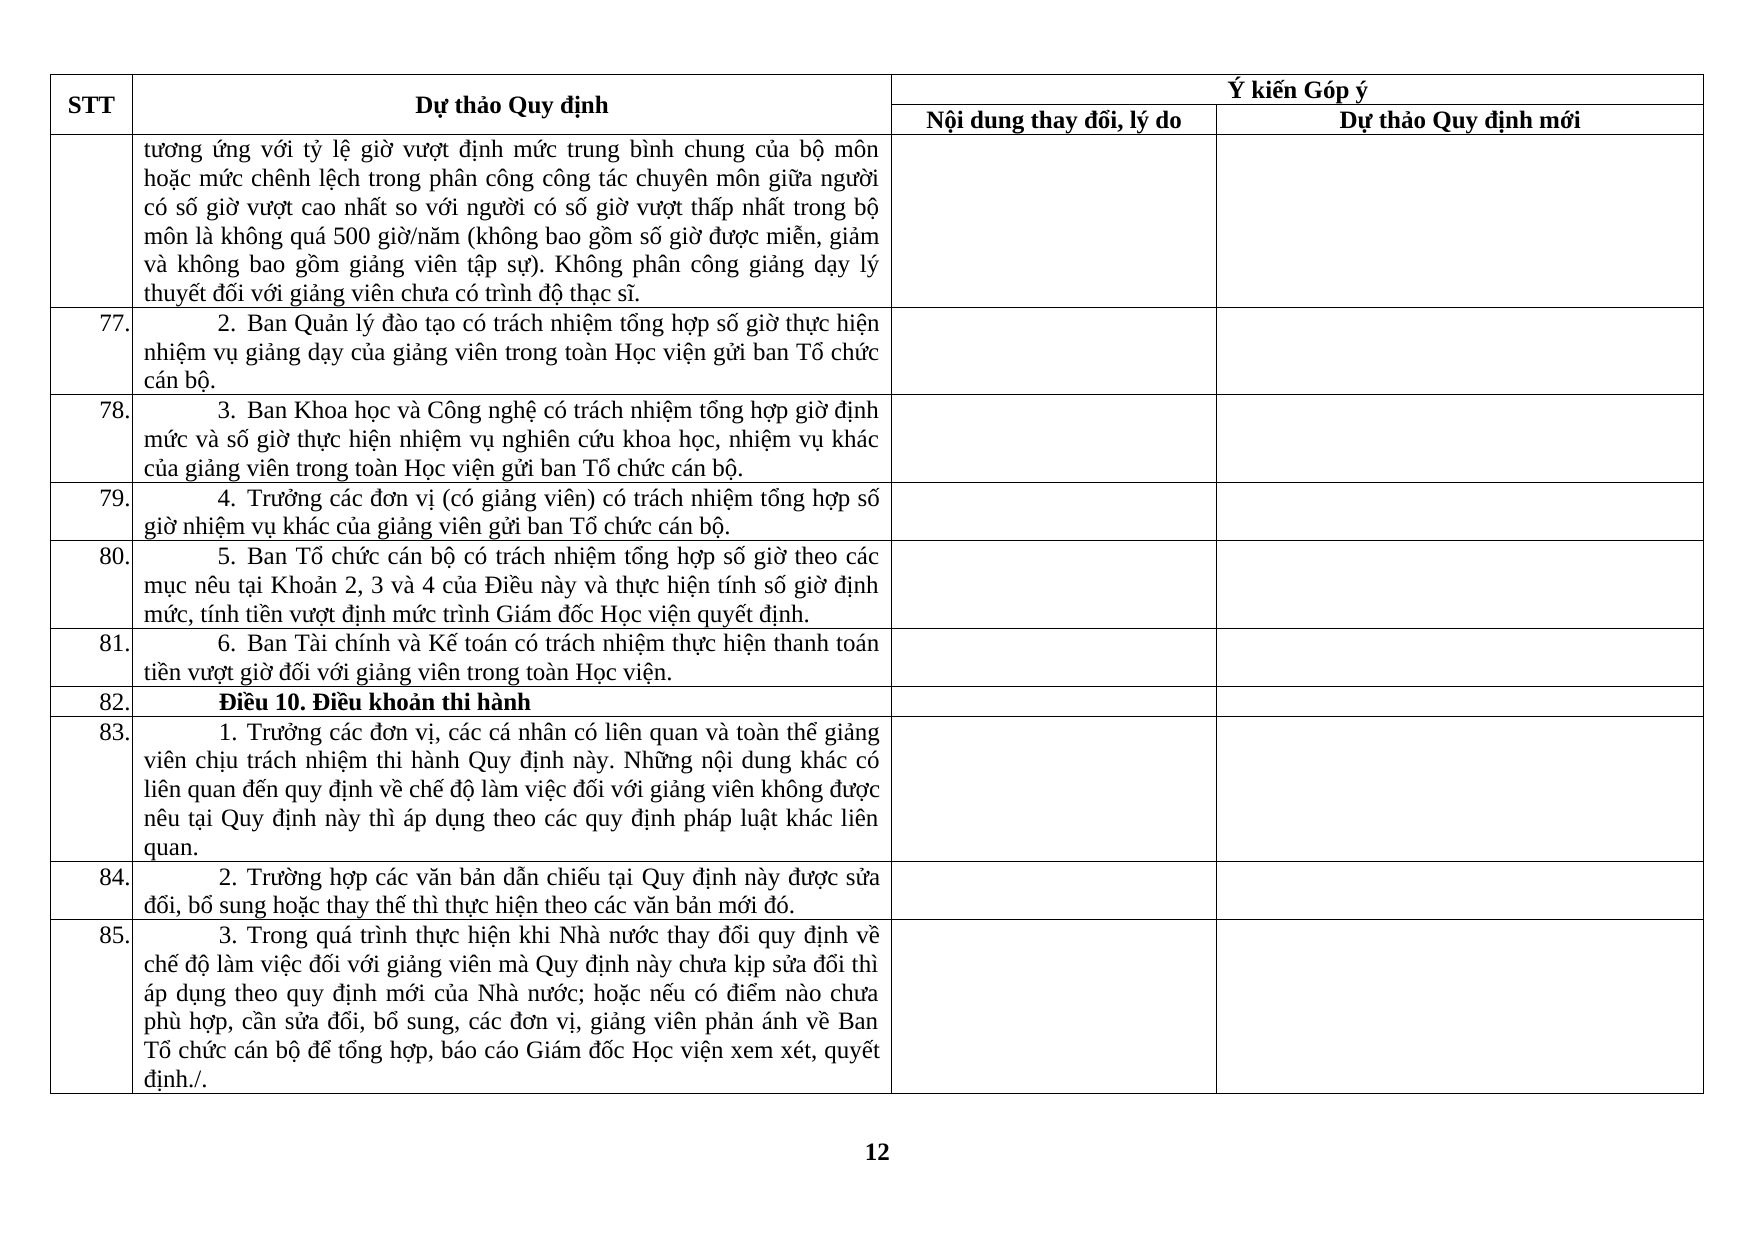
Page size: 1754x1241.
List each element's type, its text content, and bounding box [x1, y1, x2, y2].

table_cell [1217, 862, 1703, 919]
table_cell Dự thảo Quy định mới [1217, 105, 1703, 133]
table_cell [51, 717, 132, 861]
table_cell [51, 395, 132, 482]
table_cell [892, 135, 1216, 307]
table_cell Ban Tổ chức cán bộ có trách nhiệm tổng hợp số giờ theo các mục nêu tại Khoản 2, 3 và 4 của Điều này và thực hiện tính số giờ định mức, tính tiền vượt định mức trình Giám đốc Học viện quyết định. [133, 541, 891, 627]
table_cell [892, 920, 1216, 1093]
table_cell [892, 395, 1216, 482]
table_cell Nội dung thay đổi, lý do [892, 105, 1216, 133]
table_cell [1217, 541, 1703, 627]
table_cell [1217, 135, 1703, 307]
table_cell [51, 862, 132, 919]
table_cell Ban Tài chính và Kế toán có trách nhiệm thực hiện thanh toán tiền vượt giờ đối với giảng viên trong toàn Học viện. [133, 629, 891, 686]
table_cell [892, 541, 1216, 627]
table_cell [1217, 717, 1703, 861]
table_cell [892, 862, 1216, 919]
table_cell Trường hợp các văn bản dẫn chiếu tại Quy định này được sửa đổi, bổ sung hoặc thay thế thì thực hiện theo các văn bản mới đó. [133, 862, 891, 919]
table_cell [892, 629, 1216, 686]
table_cell Trưởng các đơn vị (có giảng viên) có trách nhiệm tổng hợp số giờ nhiệm vụ khác của giảng viên gửi ban Tổ chức cán bộ. [133, 483, 891, 540]
table_header Dự thảo Quy định [133, 75, 891, 133]
table_cell [51, 629, 132, 686]
table_cell [892, 483, 1216, 540]
table_cell Trưởng các đơn vị, các cá nhân có liên quan và toàn thể giảng viên chịu trách nhiệm thi hành Quy định này. Những nội dung khác có liên quan đến quy định về chế độ làm việc đối với giảng viên không được nêu tại Quy định này thì áp dụng theo các quy định pháp luật khác liên quan. [133, 717, 891, 861]
table_cell [1217, 687, 1703, 716]
table_cell [51, 541, 132, 627]
table_cell Ban Quản lý đào tạo có trách nhiệm tổng hợp số giờ thực hiện nhiệm vụ giảng dạy của giảng viên trong toàn Học viện gửi ban Tổ chức cán bộ. [133, 308, 891, 394]
table_cell [1217, 308, 1703, 394]
table_cell [1217, 395, 1703, 482]
table_cell [51, 483, 132, 540]
table_cell [892, 717, 1216, 861]
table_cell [133, 135, 891, 307]
table_cell [51, 687, 132, 716]
table_cell [51, 135, 132, 307]
table_cell Điều 10. Điều khoản thi hành [133, 687, 891, 716]
table_header STT [51, 75, 132, 133]
table_cell [51, 920, 132, 1093]
table_cell [1217, 483, 1703, 540]
table_cell [51, 308, 132, 394]
table_cell [1217, 920, 1703, 1093]
table_cell [892, 687, 1216, 716]
table_cell Ban Khoa học và Công nghệ có trách nhiệm tổng hợp giờ định mức và số giờ thực hiện nhiệm vụ nghiên cứu khoa học, nhiệm vụ khác của giảng viên trong toàn Học viện gửi ban Tổ chức cán bộ. [133, 395, 891, 482]
table_cell [1217, 629, 1703, 686]
table_cell [892, 308, 1216, 394]
table_cell Trong quá trình thực hiện khi Nhà nước thay đổi quy định về chế độ làm việc đối với giảng viên mà Quy định này chưa kịp sửa đổi thì áp dụng theo quy định mới của Nhà nước; hoặc nếu có điểm nào chưa phù hợp, cần sửa đổi, bổ sung, các đơn vị, giảng viên phản ánh về Ban Tổ chức cán bộ để tổng hợp, báo cáo Giám đốc Học viện xem xét, quyết định./. [133, 920, 891, 1093]
table_header Ý kiến Góp ý [892, 75, 1703, 104]
